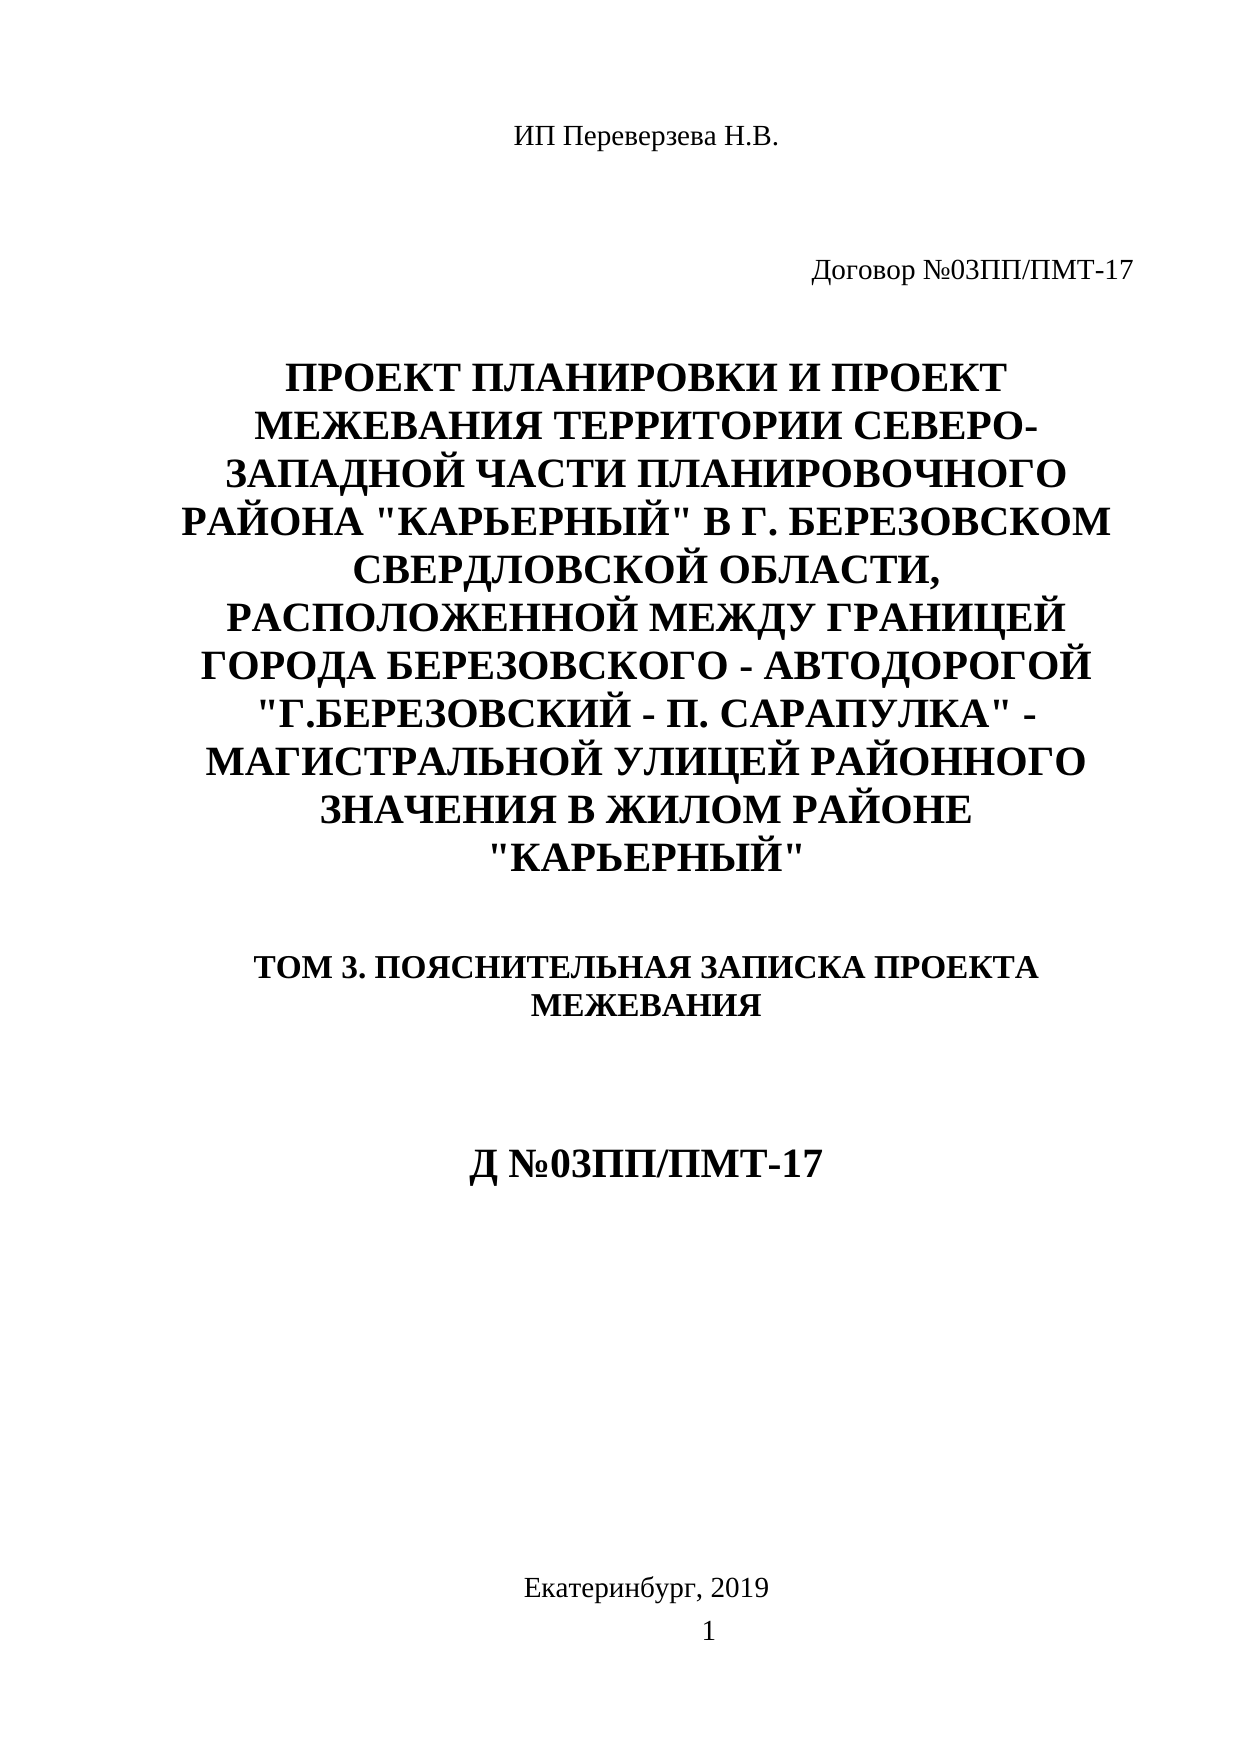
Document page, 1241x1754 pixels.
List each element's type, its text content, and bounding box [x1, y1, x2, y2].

table_header ИП Переверзева Н.В. Договор №03ПП/ПМТ-17 Проект планировки и проект межевания территории северо-западной части планировочного района "Карьерный" в г. Березовском Свердловской области, расположенной между границей города Березовского - автодорогой "г.Березовский - п. Сарапулка" - магистральной улицей районного значения в жилом районе "Карьерный" ТОМ 3. ПОЯСНИТЕЛЬНАЯ ЗАПИСКА ПРОЕКТА МЕЖЕВАНИЯ Д №03ПП/ПМТ-17 Екатеринбург, 2019 [148, 118, 1145, 1603]
